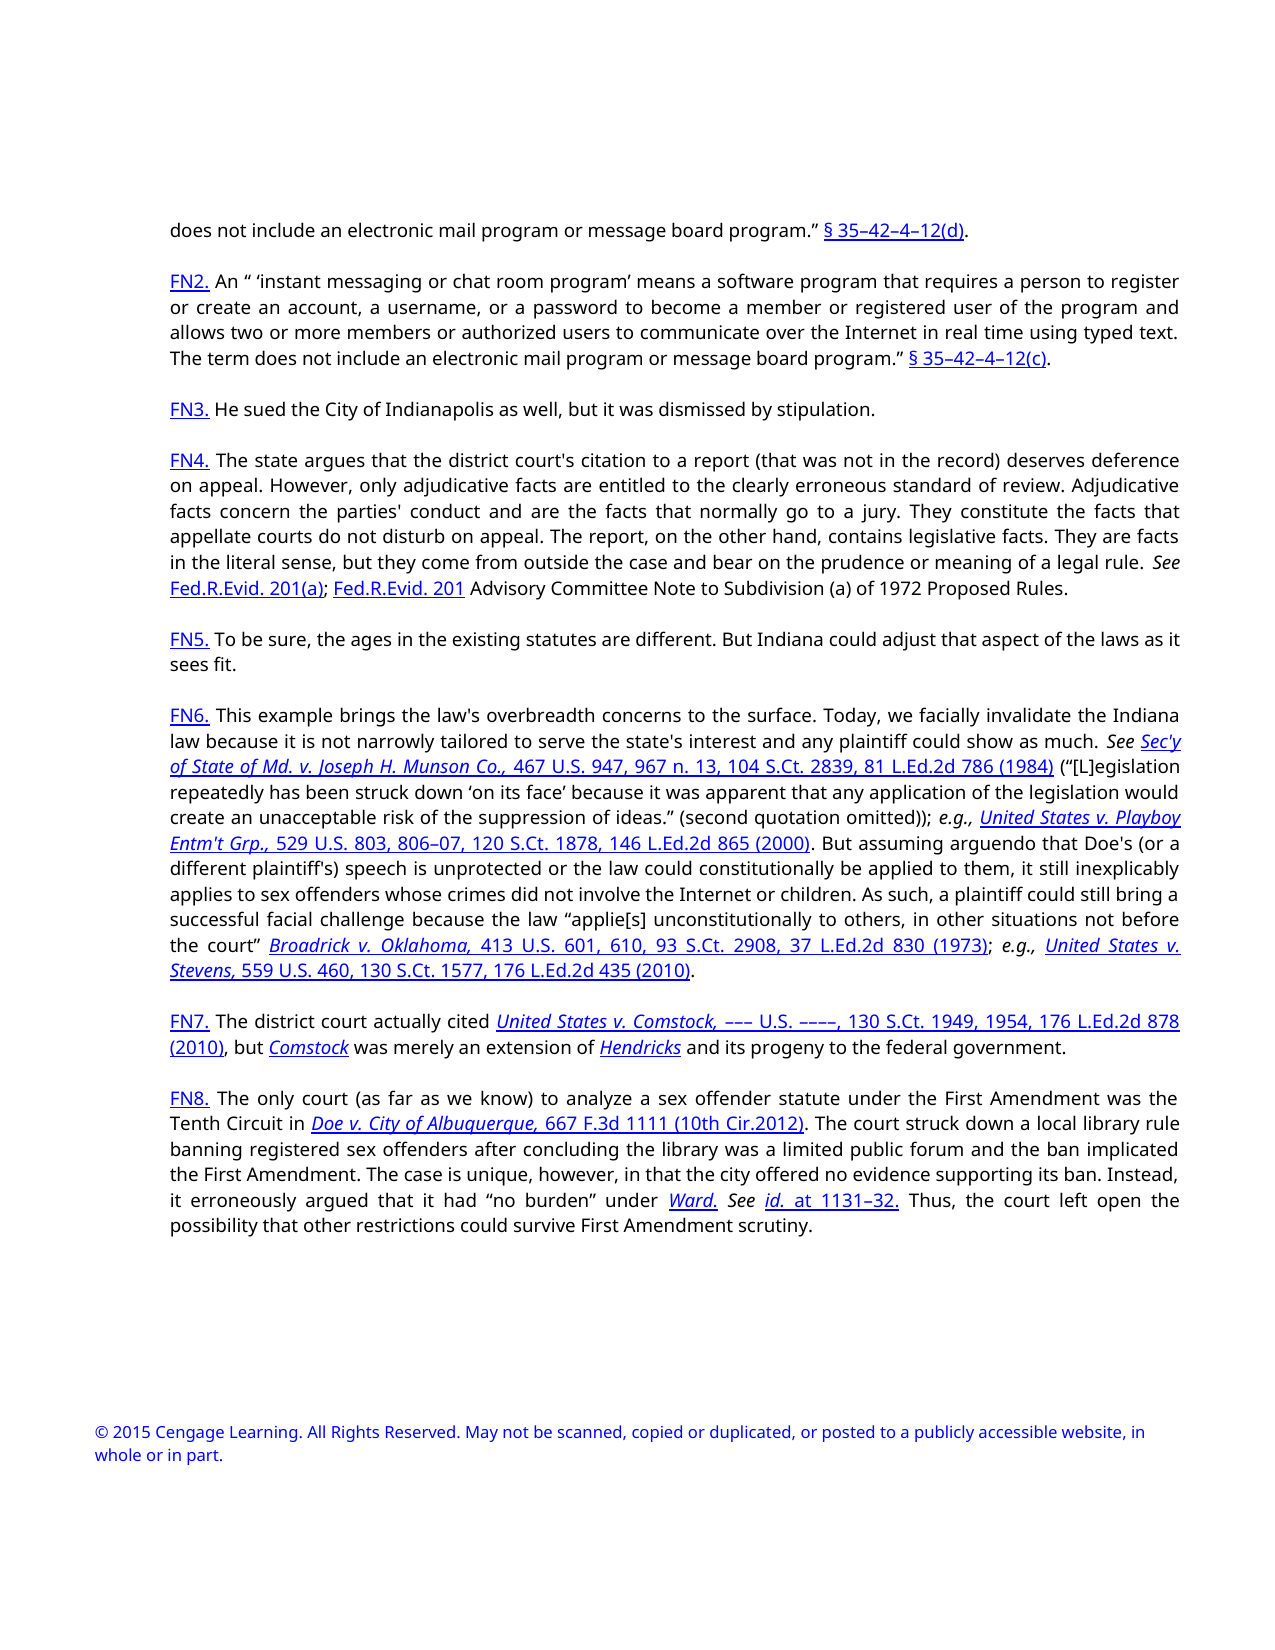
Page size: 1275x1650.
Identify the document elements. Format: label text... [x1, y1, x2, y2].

text FN3. He sued the City of Indianapolis as well, but it was dismissed by stipulation. [169, 396, 1181, 422]
text FN8. The only court (as far as we know) to analyze a sex offender statute under the First Amendment was the Tenth Circuit in Doe v. City of Albuquerque, 667 F.3d 1111 (10th Cir.2012). The court struck down a local library rule banning registered sex offenders after concluding the library was a limited public forum and the ban implicated the First Amendment. The case is unique, however, in that the city offered no evidence supporting its ban. Instead, it erroneously argued that it had “no burden” under Ward. See id. at 1131–32. Thus, the court left open the possibility that other restrictions could survive First Amendment scrutiny. [169, 1085, 1181, 1238]
text FN6. This example brings the law's overbreadth concerns to the surface. Today, we facially invalidate the Indiana law because it is not narrowly tailored to serve the state's interest and any plaintiff could show as much. See Sec'y of State of Md. v. Joseph H. Munson Co., 467 U.S. 947, 967 n. 13, 104 S.Ct. 2839, 81 L.Ed.2d 786 (1984) (“[L]egislation repeatedly has been struck down ‘on its face’ because it was apparent that any application of the legislation would create an unacceptable risk of the suppression of ideas.” (second quotation omitted)); e.g., United States v. Playboy Entm't Grp., 529 U.S. 803, 806–07, 120 S.Ct. 1878, 146 L.Ed.2d 865 (2000). But assuming arguendo that Doe's (or a different plaintiff's) speech is unprotected or the law could constitutionally be applied to them, it still inexplicably applies to sex offenders whose crimes did not involve the Internet or children. As such, a plaintiff could still bring a successful facial challenge because the law “applie[s] unconstitutionally to others, in other situations not before the court” Broadrick v. Oklahoma, 413 U.S. 601, 610, 93 S.Ct. 2908, 37 L.Ed.2d 830 (1973); e.g., United States v. Stevens, 559 U.S. 460, 130 S.Ct. 1577, 176 L.Ed.2d 435 (2010). [169, 702, 1181, 983]
text FN4. The state argues that the district court's citation to a report (that was not in the record) deserves deference on appeal. However, only adjudicative facts are entitled to the clearly erroneous standard of review. Adjudicative facts concern the parties' conduct and are the facts that normally go to a jury. They constitute the facts that appellate courts do not disturb on appeal. The report, on the other hand, contains legislative facts. They are facts in the literal sense, but they come from outside the case and bear on the prudence or meaning of a legal rule. See Fed.R.Evid. 201(a); Fed.R.Evid. 201 Advisory Committee Note to Subdivision (a) of 1972 Proposed Rules. [169, 447, 1181, 600]
text FN7. The district court actually cited United States v. Comstock, ––– U.S. ––––, 130 S.Ct. 1949, 1954, 176 L.Ed.2d 878 (2010), but Comstock was merely an extension of Hendricks and its progeny to the federal government. [169, 1009, 1181, 1060]
text FN5. To be sure, the ages in the existing statutes are different. But Indiana could adjust that aspect of the laws as it sees fit. [169, 626, 1181, 677]
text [169, 217, 1181, 243]
text FN2. An “ ‘instant messaging or chat room program’ means a software program that requires a person to register or create an account, a username, or a password to become a member or registered user of the program and allows two or more members or authorized users to communicate over the Internet in real time using typed text. The term does not include an electronic mail program or message board program.” § 35–42–4–12(c). [169, 268, 1181, 371]
